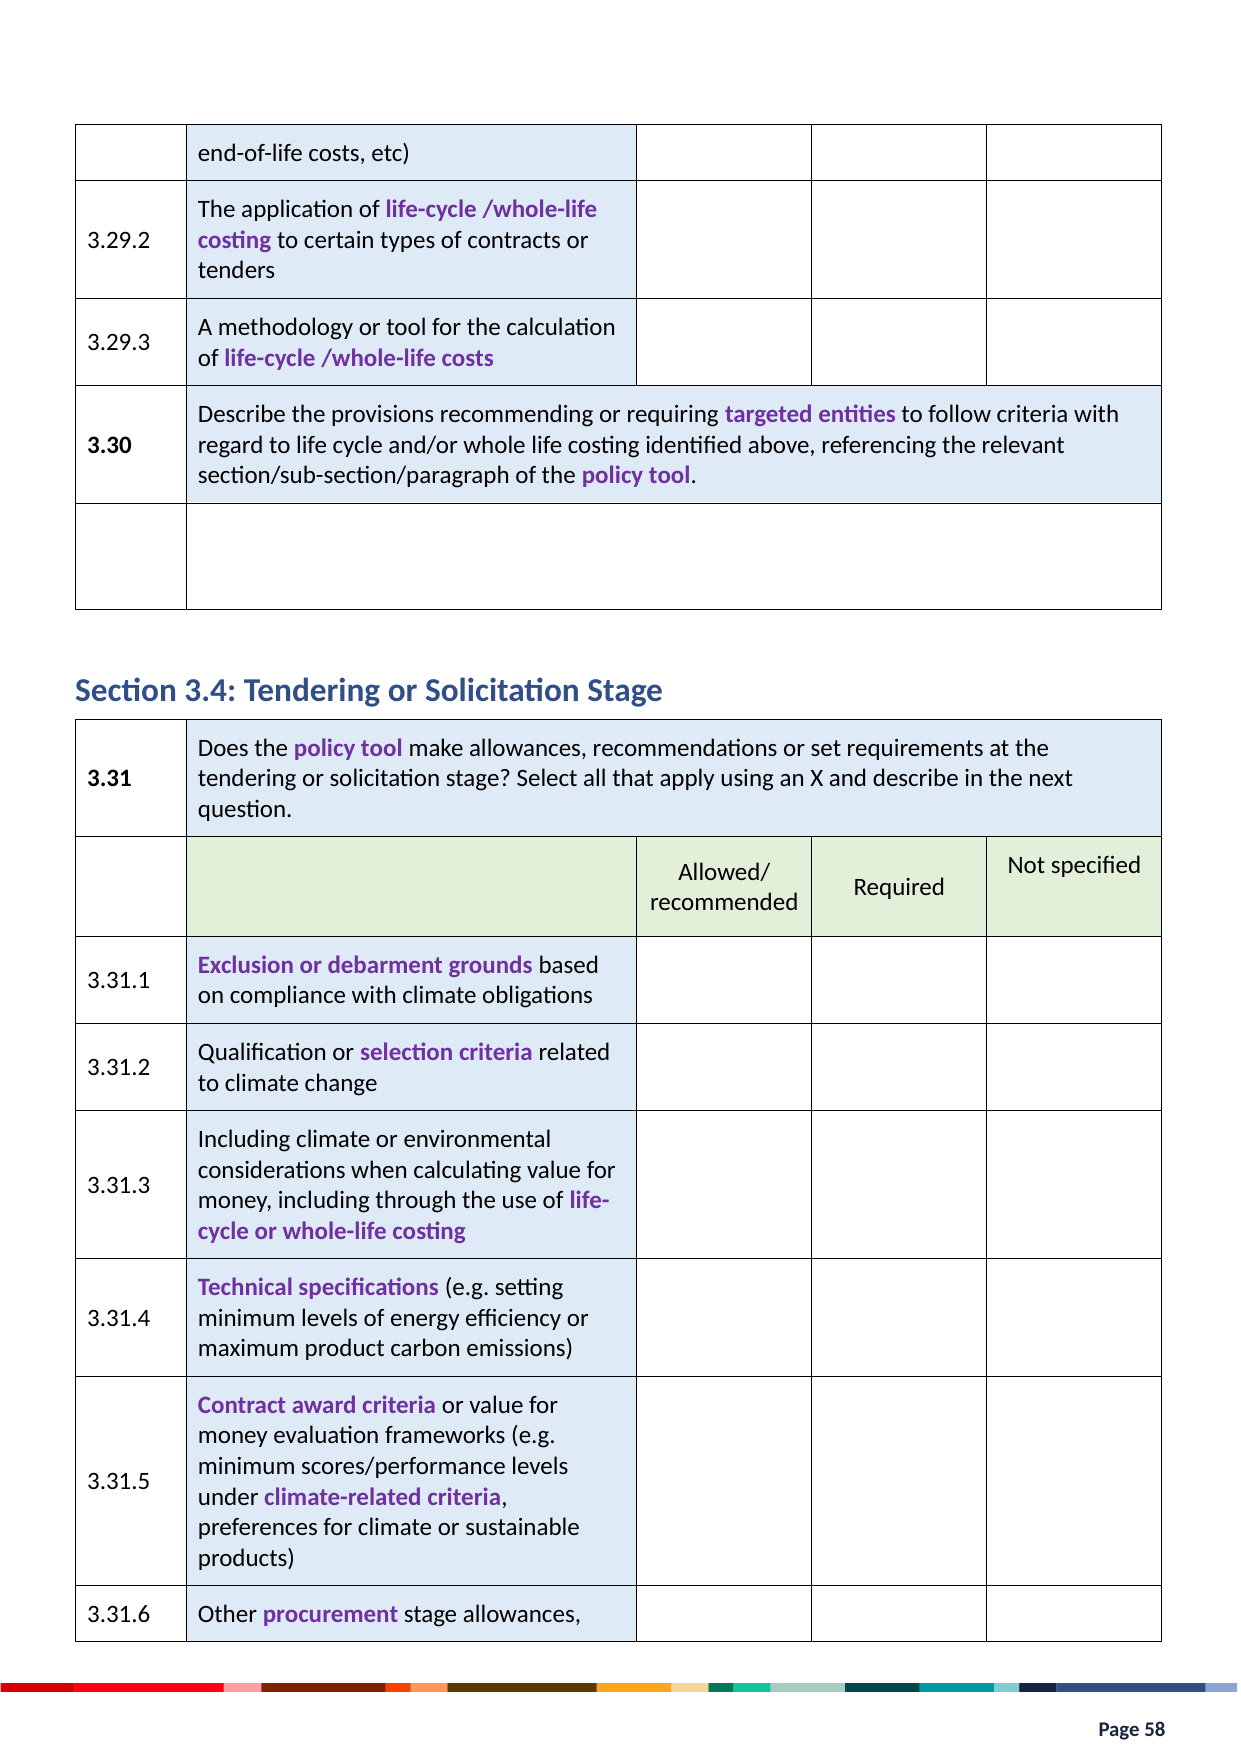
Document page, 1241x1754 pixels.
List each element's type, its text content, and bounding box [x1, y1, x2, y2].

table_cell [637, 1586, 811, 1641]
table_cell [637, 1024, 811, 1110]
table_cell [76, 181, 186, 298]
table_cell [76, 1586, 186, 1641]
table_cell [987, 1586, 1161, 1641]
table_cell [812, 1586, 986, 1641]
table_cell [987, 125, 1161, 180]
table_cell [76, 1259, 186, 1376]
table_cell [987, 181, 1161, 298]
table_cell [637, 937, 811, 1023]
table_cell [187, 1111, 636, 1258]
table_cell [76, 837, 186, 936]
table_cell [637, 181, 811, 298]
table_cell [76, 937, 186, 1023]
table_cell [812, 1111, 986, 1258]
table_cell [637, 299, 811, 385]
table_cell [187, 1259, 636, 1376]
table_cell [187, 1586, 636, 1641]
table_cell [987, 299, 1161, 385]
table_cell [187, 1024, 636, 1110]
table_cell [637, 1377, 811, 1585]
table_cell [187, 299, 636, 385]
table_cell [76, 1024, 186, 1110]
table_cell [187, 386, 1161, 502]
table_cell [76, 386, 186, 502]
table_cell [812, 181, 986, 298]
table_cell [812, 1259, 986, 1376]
picture [0, 1683, 1236, 1692]
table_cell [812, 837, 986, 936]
subtitle Section 3.4: Tendering or Solicitation Stage [75, 669, 1165, 710]
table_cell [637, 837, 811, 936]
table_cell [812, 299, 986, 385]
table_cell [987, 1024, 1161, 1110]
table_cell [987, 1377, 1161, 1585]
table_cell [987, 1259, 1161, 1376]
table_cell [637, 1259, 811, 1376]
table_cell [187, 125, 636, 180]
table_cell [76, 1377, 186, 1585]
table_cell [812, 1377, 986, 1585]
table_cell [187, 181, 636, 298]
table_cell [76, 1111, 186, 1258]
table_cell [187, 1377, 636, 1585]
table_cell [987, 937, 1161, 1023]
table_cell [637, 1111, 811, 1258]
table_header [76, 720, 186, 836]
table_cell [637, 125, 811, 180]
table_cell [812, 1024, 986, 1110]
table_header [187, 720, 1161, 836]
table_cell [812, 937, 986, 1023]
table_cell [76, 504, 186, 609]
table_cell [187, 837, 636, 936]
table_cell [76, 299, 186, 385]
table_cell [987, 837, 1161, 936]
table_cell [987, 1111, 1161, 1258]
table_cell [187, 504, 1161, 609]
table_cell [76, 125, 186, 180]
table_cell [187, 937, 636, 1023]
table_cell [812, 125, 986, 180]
